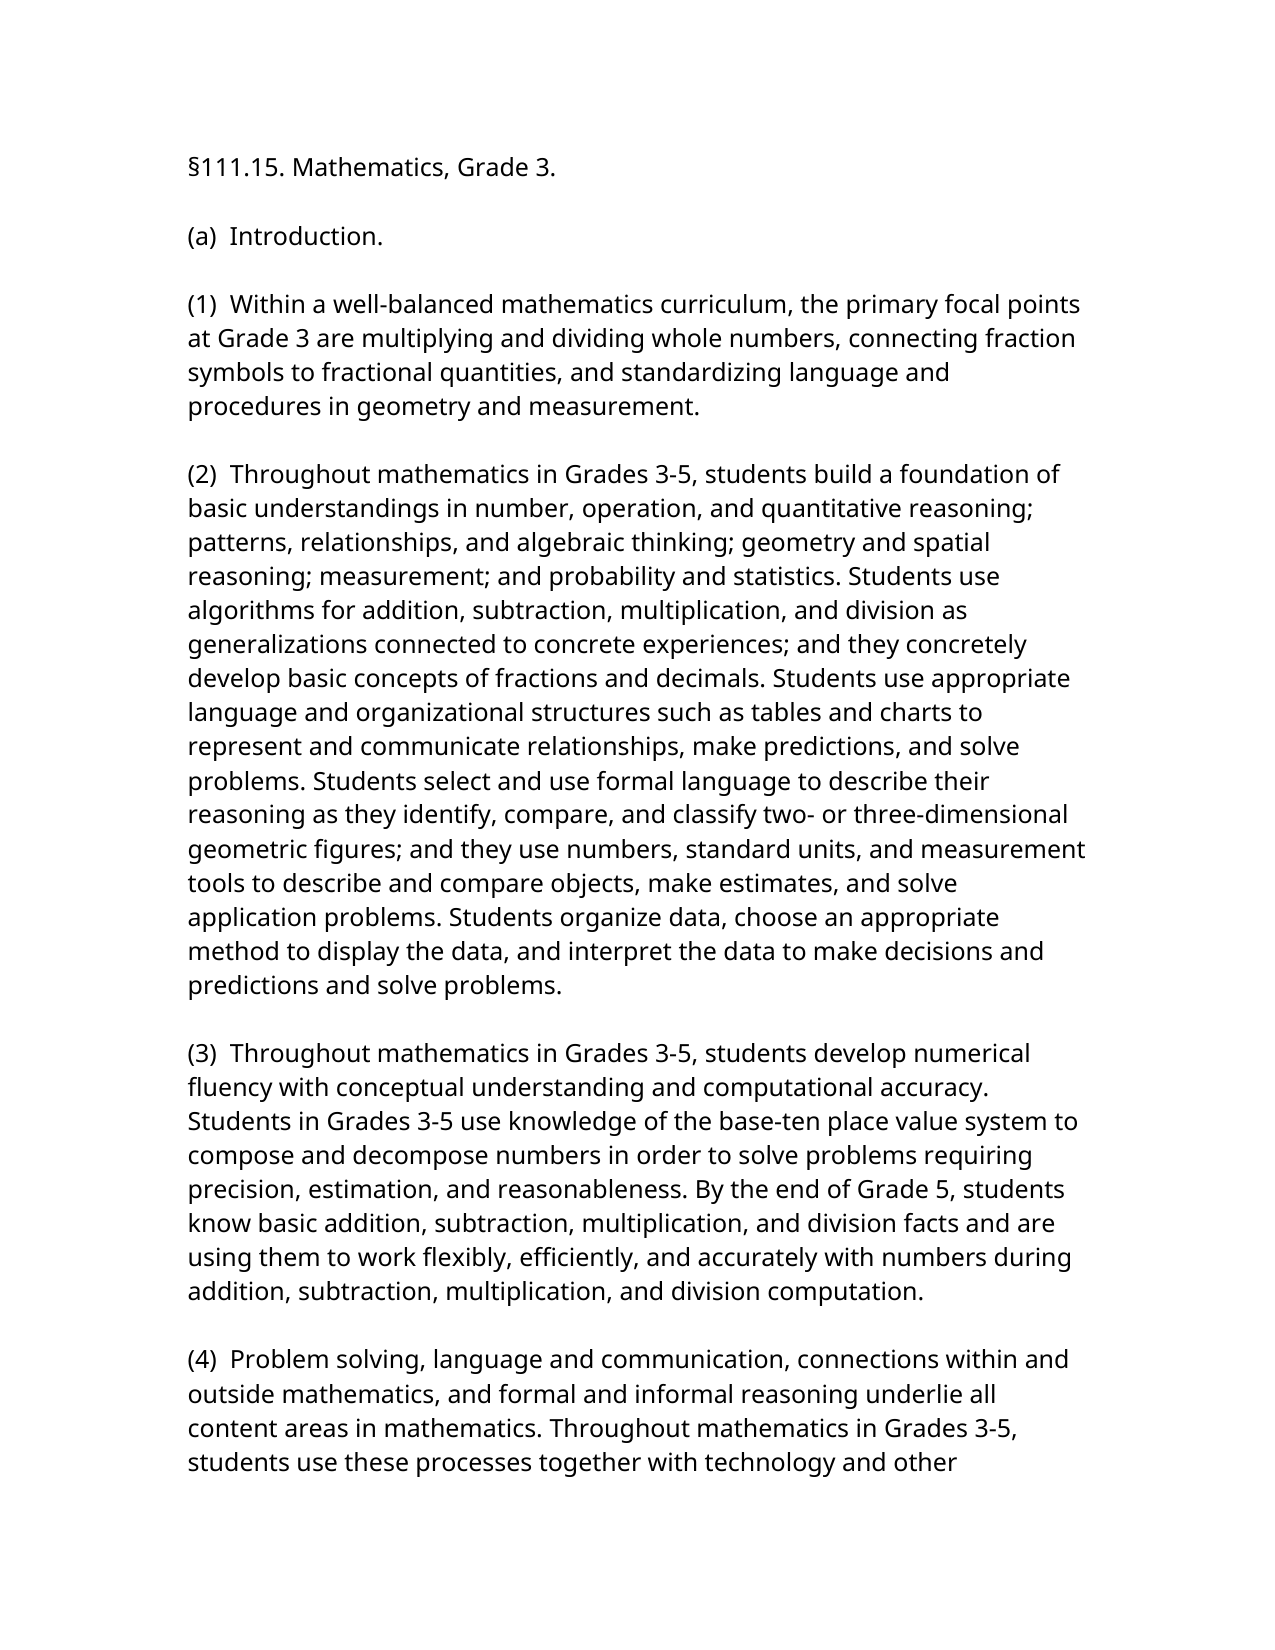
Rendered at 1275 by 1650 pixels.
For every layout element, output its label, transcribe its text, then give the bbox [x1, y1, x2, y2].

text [187, 1342, 1087, 1478]
text (1) Within a well-balanced mathematics curriculum, the primary focal points at Grade 3 are multiplying and dividing whole numbers, connecting fraction symbols to fractional quantities, and standardizing language and procedures in geometry and measurement. [187, 286, 1087, 422]
text (a) Introduction. [187, 218, 1087, 252]
text (2) Throughout mathematics in Grades 3-5, students build a foundation of basic understandings in number, operation, and quantitative reasoning; patterns, relationships, and algebraic thinking; geometry and spatial reasoning; measurement; and probability and statistics. Students use algorithms for addition, subtraction, multiplication, and division as generalizations connected to concrete experiences; and they concretely develop basic concepts of fractions and decimals. Students use appropriate language and organizational structures such as tables and charts to represent and communicate relationships, make predictions, and solve problems. Students select and use formal language to describe their reasoning as they identify, compare, and classify two- or three-dimensional geometric figures; and they use numbers, standard units, and measurement tools to describe and compare objects, make estimates, and solve application problems. Students organize data, choose an appropriate method to display the data, and interpret the data to make decisions and predictions and solve problems. [187, 457, 1087, 1002]
text (3) Throughout mathematics in Grades 3-5, students develop numerical fluency with conceptual understanding and computational accuracy. Students in Grades 3-5 use knowledge of the base-ten place value system to compose and decompose numbers in order to solve problems requiring precision, estimation, and reasonableness. By the end of Grade 5, students know basic addition, subtraction, multiplication, and division facts and are using them to work flexibly, efficiently, and accurately with numbers during addition, subtraction, multiplication, and division computation. [187, 1036, 1087, 1308]
text §111.15. Mathematics, Grade 3. [187, 150, 1087, 184]
